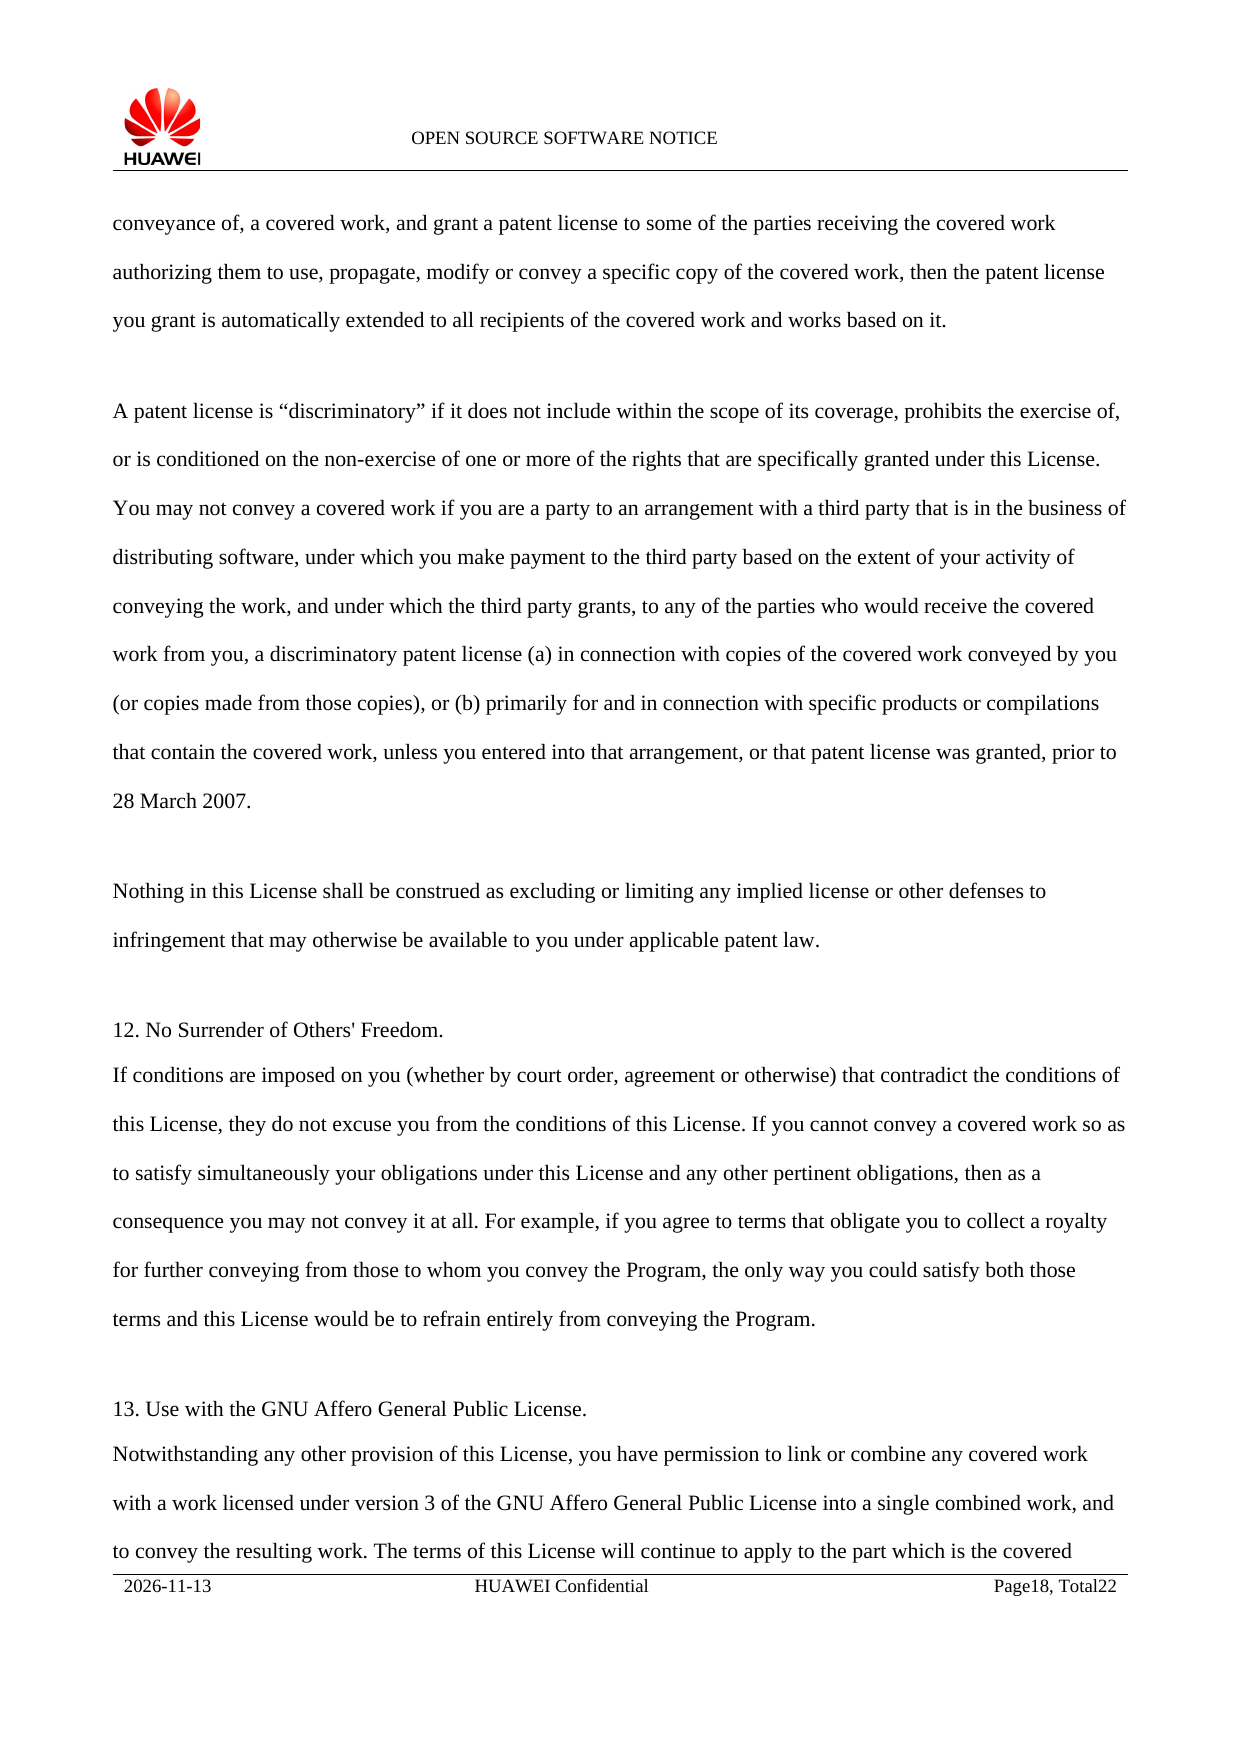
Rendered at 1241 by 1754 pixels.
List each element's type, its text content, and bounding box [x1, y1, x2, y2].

text A patent license is “discriminatory” if it does not include within the scope of its coverage, prohibits the exercise of, or is conditioned on the non-exercise of one or more of the rights that are specifically granted under this License. You may not convey a covered work if you are a party to an arrangement with a third party that is in the business of distributing software, under which you make payment to the third party based on the extent of your activity of conveying the work, and under which the third party grants, to any of the parties who would receive the covered work from you, a discriminatory patent license (a) in connection with copies of the covered work conveyed by you (or copies made from those copies), or (b) primarily for and in connection with specific products or compilations that contain the covered work, unless you entered into that arrangement, or that patent license was granted, prior to 28 March 2007. [112, 394, 1128, 817]
text If conditions are imposed on you (whether by court order, agreement or otherwise) that contradict the conditions of this License, they do not excuse you from the conditions of this License. If you cannot convey a covered work so as to satisfy simultaneously your obligations under this License and any other pertinent obligations, then as a consequence you may not convey it at all. For example, if you agree to terms that obligate you to collect a royalty for further conveying from those to whom you convey the Program, the only way you could satisfy both those terms and this License would be to refrain entirely from conveying the Program. [112, 1058, 1128, 1334]
text 12. No Surrender of Others' Freedom. [112, 1013, 1128, 1046]
text 13. Use with the GNU Affero General Public License. [112, 1392, 1128, 1425]
picture [124, 88, 201, 165]
text Nothing in this License shall be construed as excluding or limiting any implied license or other defenses to infringement that may otherwise be available to you under applicable patent law. [112, 874, 1128, 956]
